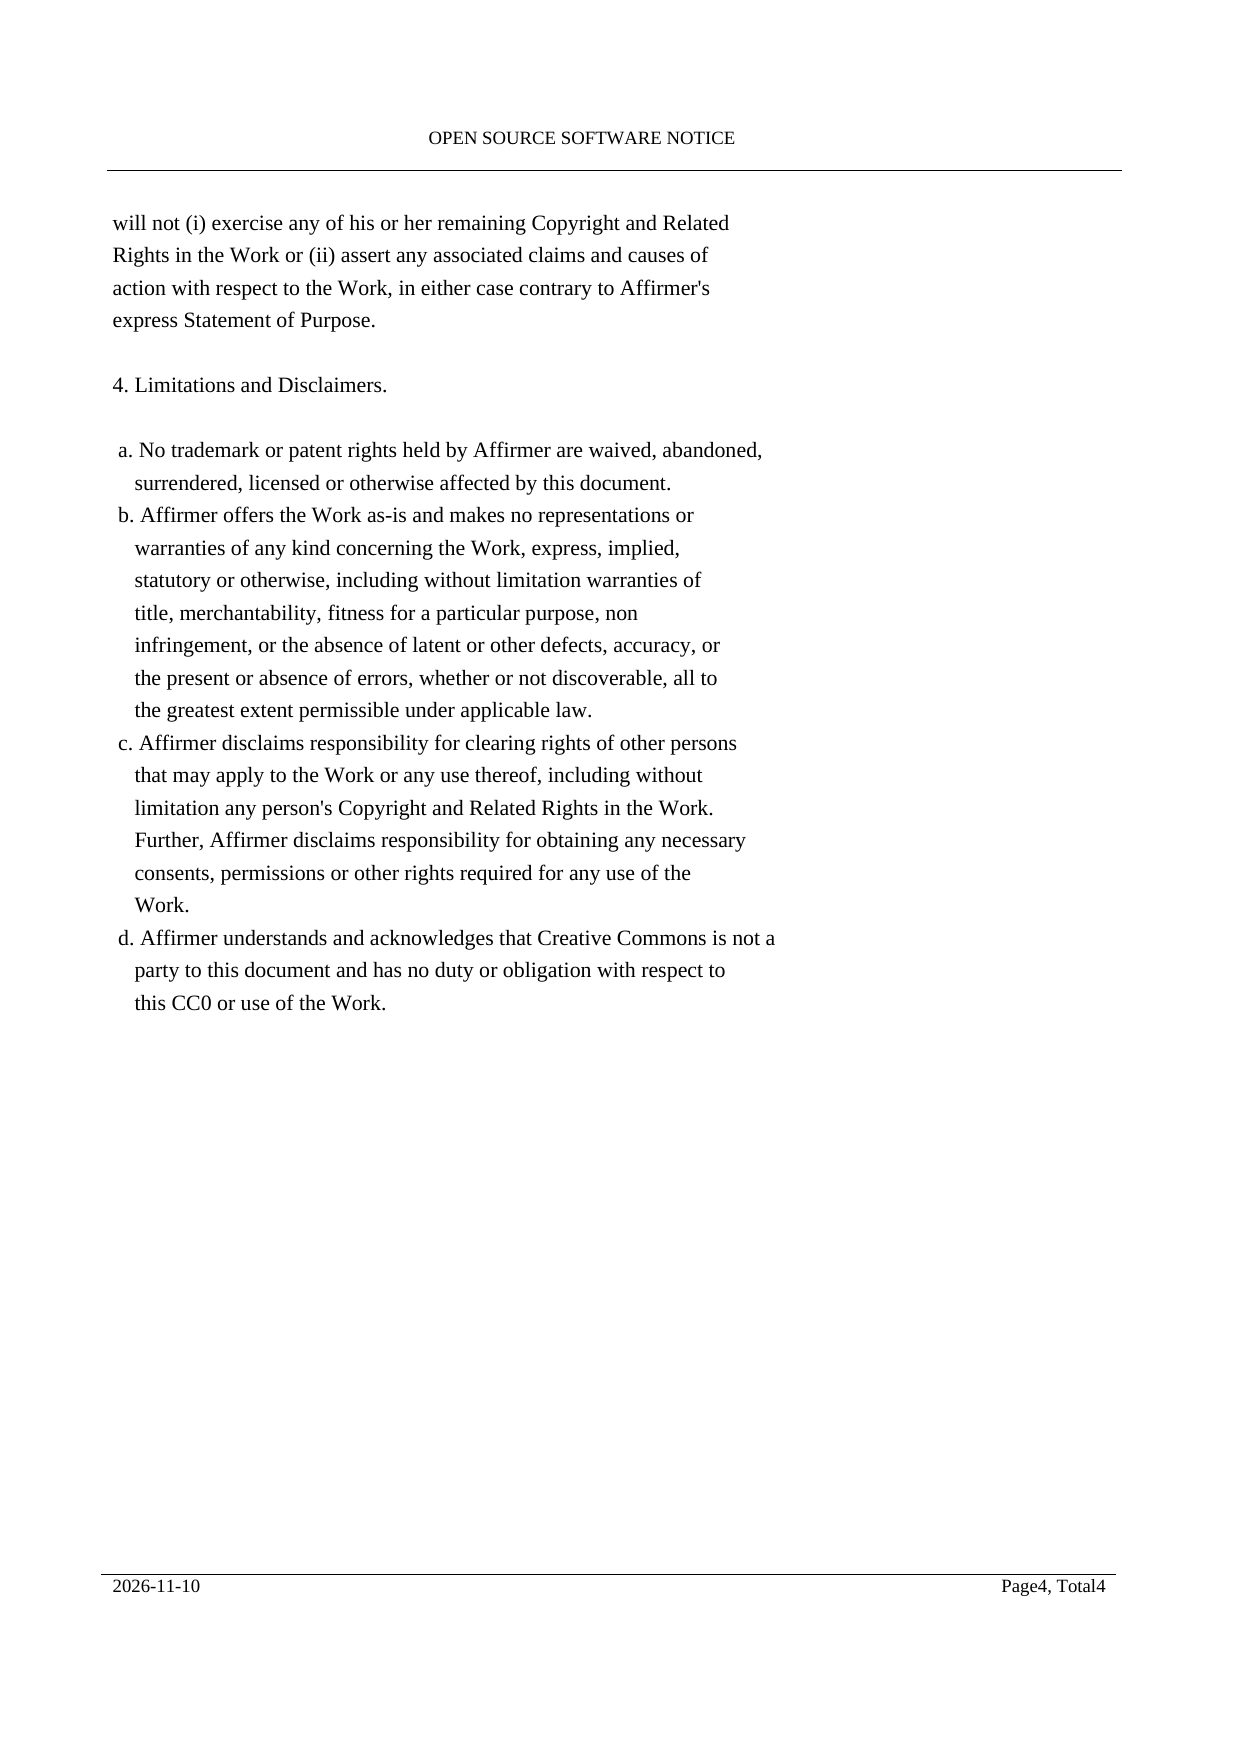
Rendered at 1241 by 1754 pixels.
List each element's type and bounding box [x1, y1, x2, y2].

text [112, 206, 1128, 1019]
